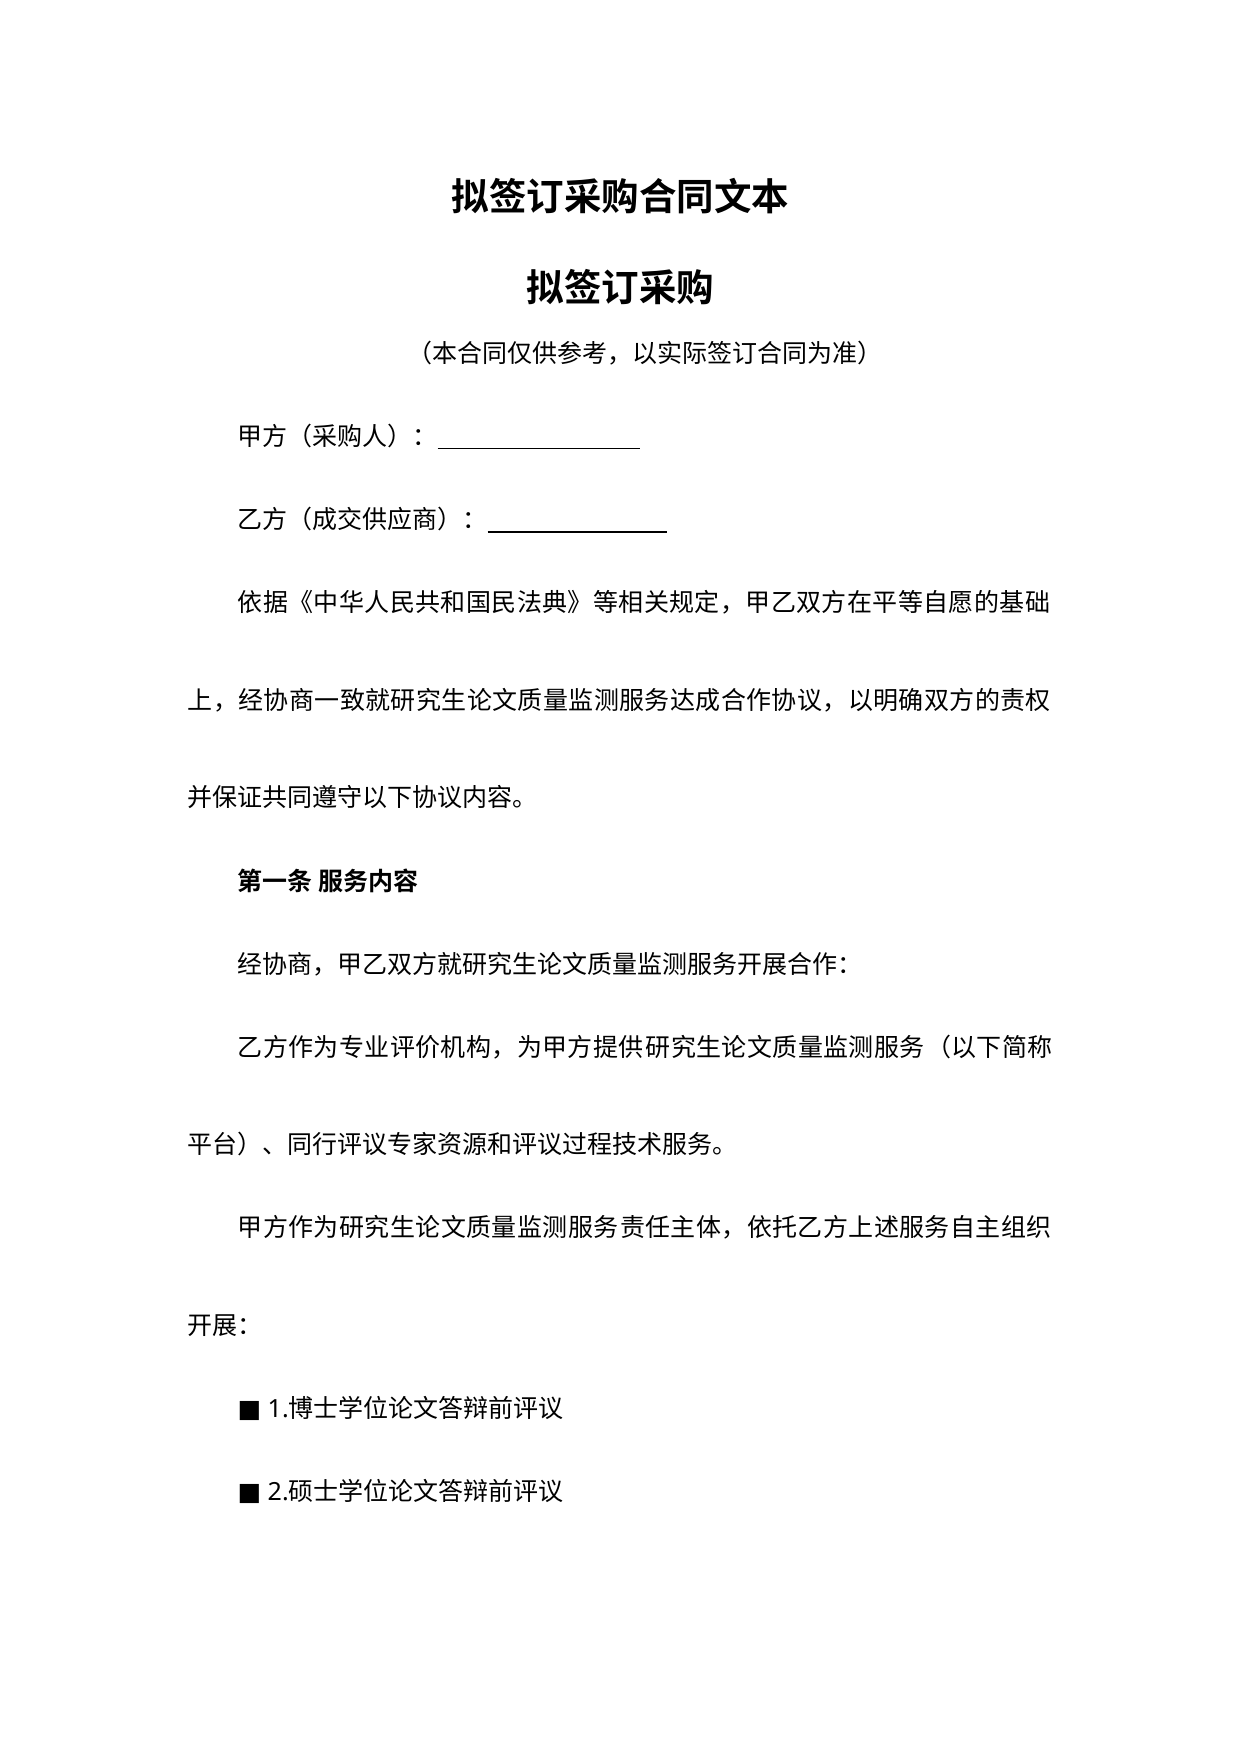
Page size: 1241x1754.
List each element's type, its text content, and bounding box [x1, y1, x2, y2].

text 经协商，甲乙双方就研究生论文质量监测服务开展合作： [187, 930, 1053, 995]
text 依据《中华人民共和国民法典》等相关规定，甲乙双方在平等自愿的基础上，经协商一致就研究生论文质量监测服务达成合作协议，以明确双方的责权并保证共同遵守以下协议内容。 [187, 568, 1053, 828]
text 第一条 服务内容 [187, 847, 1053, 912]
text 甲方作为研究生论文质量监测服务责任主体，依托乙方上述服务自主组织开展： [187, 1193, 1053, 1356]
text ■ 2.硕士学位论文答辩前评议 [187, 1457, 1053, 1522]
text 乙方作为专业评价机构，为甲方提供研究生论文质量监测服务（以下简称平台）、同行评议专家资源和评议过程技术服务。 [187, 1013, 1053, 1175]
text ■ 1.博士学位论文答辩前评议 [187, 1374, 1053, 1439]
text 乙方（成交供应商）： [187, 485, 1053, 550]
text 甲方（采购人）： [187, 402, 1053, 467]
text 拟签订采购 [187, 254, 1053, 319]
list 拟签订采购合同文本 [187, 162, 1053, 227]
text （本合同仅供参考，以实际签订合同为准） [187, 319, 1053, 384]
